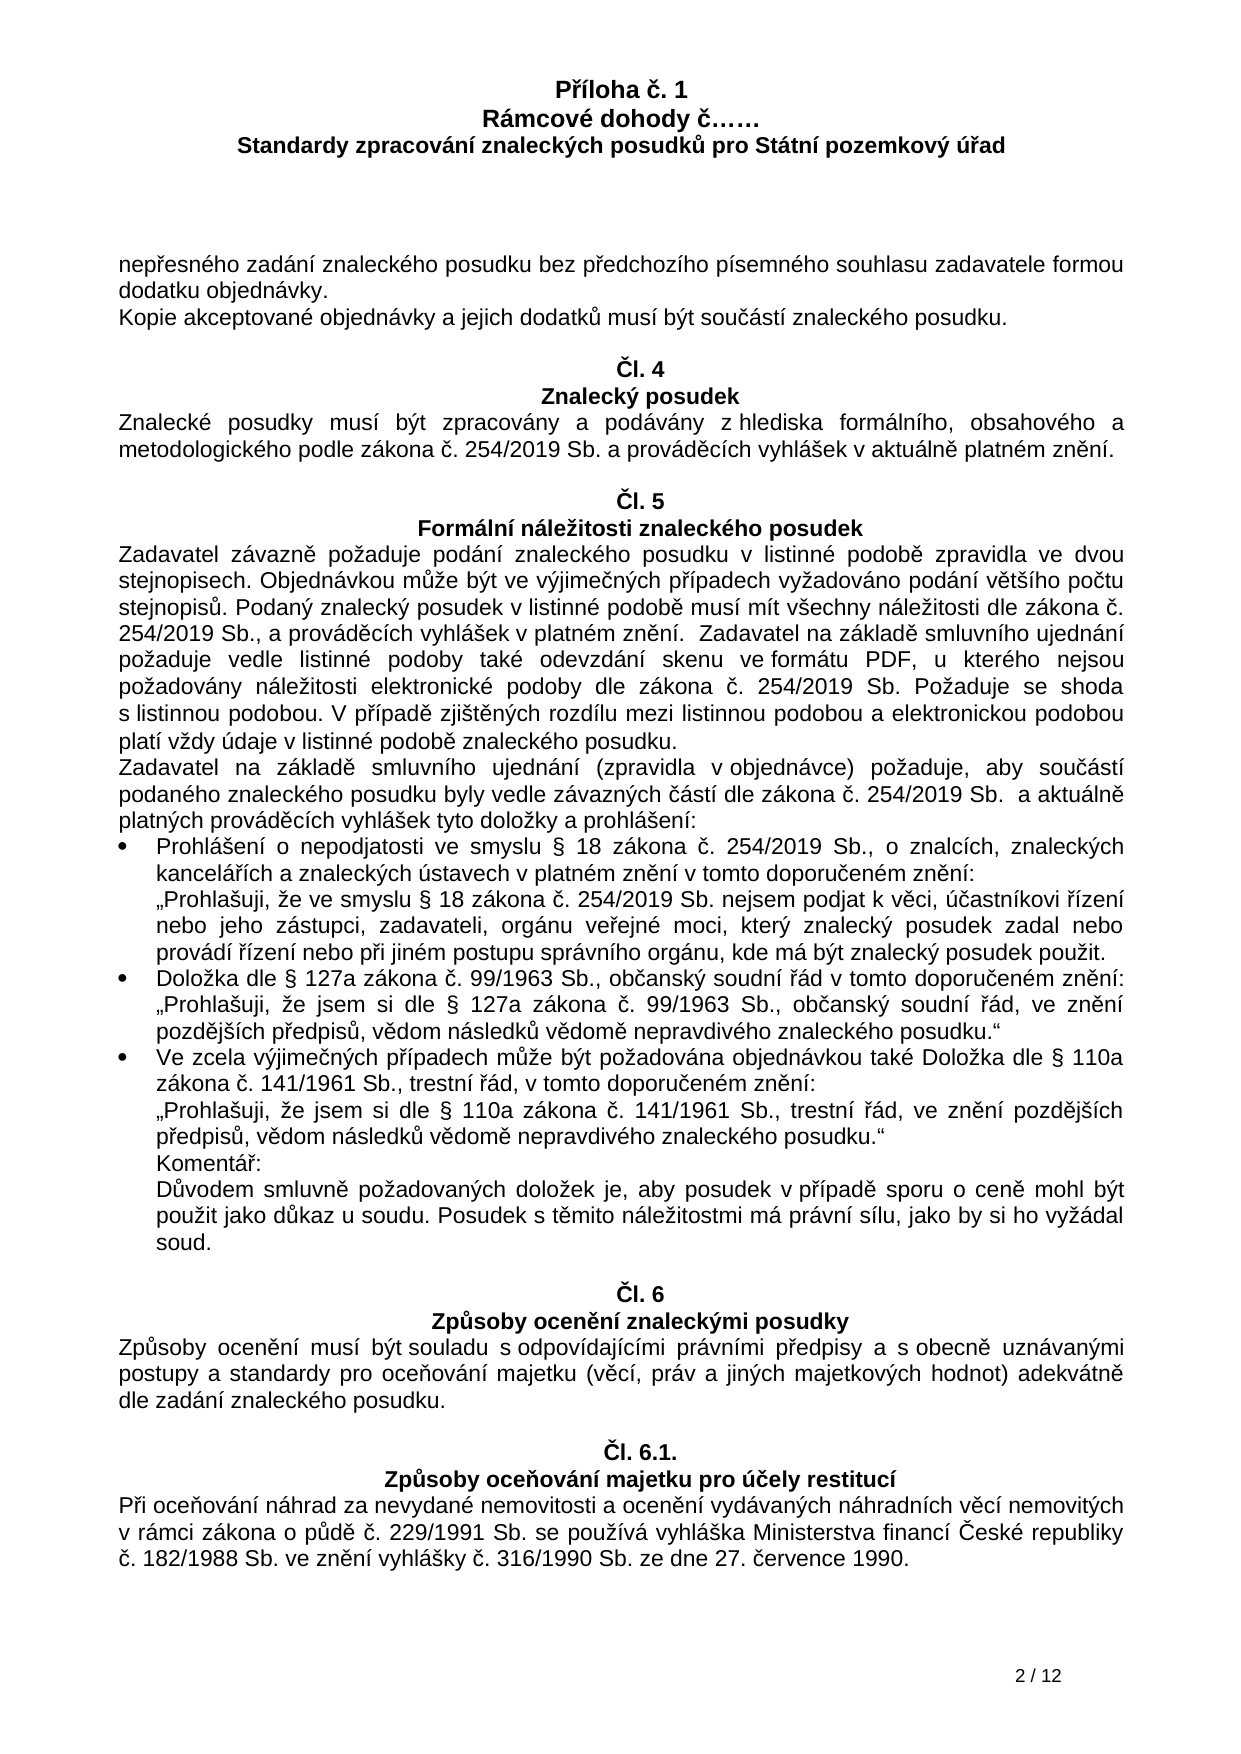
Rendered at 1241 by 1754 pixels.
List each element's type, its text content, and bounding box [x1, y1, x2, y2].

list Znalecký posudek [156, 383, 1124, 409]
list Způsoby ocenění znaleckými posudky [156, 1308, 1124, 1334]
list Čl. 6 [156, 1281, 1124, 1308]
text Kopie akceptované objednávky a jejich dodatků musí být součástí znaleckého posudku. [118, 304, 1124, 330]
list Komentář: [156, 1149, 1124, 1176]
list Čl. 5 [156, 488, 1124, 514]
text „Prohlašuji, že jsem si dle § 110a zákona č. 141/1961 Sb., trestní řád, ve znění pozdějších předpisů, vědom následků vědomě nepravdivého znaleckého posudku.“ [156, 1097, 1124, 1149]
list Zadavatel závazně požaduje podání znaleckého posudku v listinné podobě zpravidla ve dvou stejnopisech. Objednávkou může být ve výjimečných případech vyžadováno podání většího počtu stejnopisů. Podaný znalecký posudek v listinné podobě musí mít všechny náležitosti dle zákona č. 254/2019 Sb., a prováděcích vyhlášek v platném znění. Zadavatel na základě smluvního ujednání požaduje vedle listinné podoby také odevzdání skenu ve formátu PDF, u kterého nejsou požadovány náležitosti elektronické podoby dle zákona č. 254/2019 Sb. Požaduje se shoda s listinnou podobou. V případě zjištěných rozdílu mezi listinnou podobou a elektronickou podobou platí vždy údaje v listinné podobě znaleckého posudku. [118, 541, 1124, 754]
list Čl. 6.1. [156, 1439, 1124, 1466]
text Způsoby ocenění musí být souladu s odpovídajícími právními předpisy a s obecně uznávanými postupy a standardy pro oceňování majetku (věcí, práv a jiných majetkových hodnot) adekvátně dle zadání znaleckého posudku. [118, 1334, 1124, 1413]
list Důvodem smluvně požadovaných doložek je, aby posudek v případě sporu o ceně mohl být použit jako důkaz u soudu. Posudek s těmito náležitostmi má právní sílu, jako by si ho vyžádal soud. [156, 1176, 1124, 1255]
list Znalecké posudky musí být zpracovány a podávány z hlediska formálního, obsahového a metodologického podle zákona č. 254/2019 Sb. a prováděcích vyhlášek v aktuálně platném znění. [118, 409, 1124, 462]
text Při oceňování náhrad za nevydané nemovitosti a ocenění vydávaných náhradních věcí nemovitých v rámci zákona o půdě č. 229/1991 Sb. se používá vyhláška Ministerstva financí České republiky č. 182/1988 Sb. ve znění vyhlášky č. 316/1990 Sb. ze dne 27. července 1990. [118, 1492, 1124, 1571]
list Způsoby oceňování majetku pro účely restitucí [156, 1466, 1124, 1492]
list Čl. 4 [156, 356, 1124, 383]
list Formální náležitosti znaleckého posudek [156, 514, 1124, 541]
list Doložka dle § 127a zákona č. 99/1963 Sb., občanský soudní řád v tomto doporučeném znění: „Prohlašuji, že jsem si dle § 127a zákona č. 99/1963 Sb., občanský soudní řád, ve znění pozdějších předpisů, vědom následků vědomě nepravdivého znaleckého posudku.“ [118, 965, 1124, 1044]
list Ve zcela výjimečných případech může být požadována objednávkou také Doložka dle § 110a zákona č. 141/1961 Sb., trestní řád, v tomto doporučeném znění: [118, 1044, 1124, 1097]
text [118, 251, 1124, 304]
text Zadavatel na základě smluvního ujednání (zpravidla v objednávce) požaduje, aby součástí podaného znaleckého posudku byly vedle závazných částí dle zákona č. 254/2019 Sb. a aktuálně platných prováděcích vyhlášek tyto doložky a prohlášení: [118, 754, 1124, 833]
list „Prohlašuji, že ve smyslu § 18 zákona č. 254/2019 Sb. nejsem podjat k věci, účastníkovi řízení nebo jeho zástupci, zadavateli, orgánu veřejné moci, který znalecký posudek zadal nebo provádí řízení nebo při jiném postupu správního orgánu, kde má být znalecký posudek použit. [156, 886, 1124, 965]
list Prohlášení o nepodjatosti ve smyslu § 18 zákona č. 254/2019 Sb., o znalcích, znaleckých kancelářích a znaleckých ústavech v platném znění v tomto doporučeném znění: [118, 833, 1124, 886]
